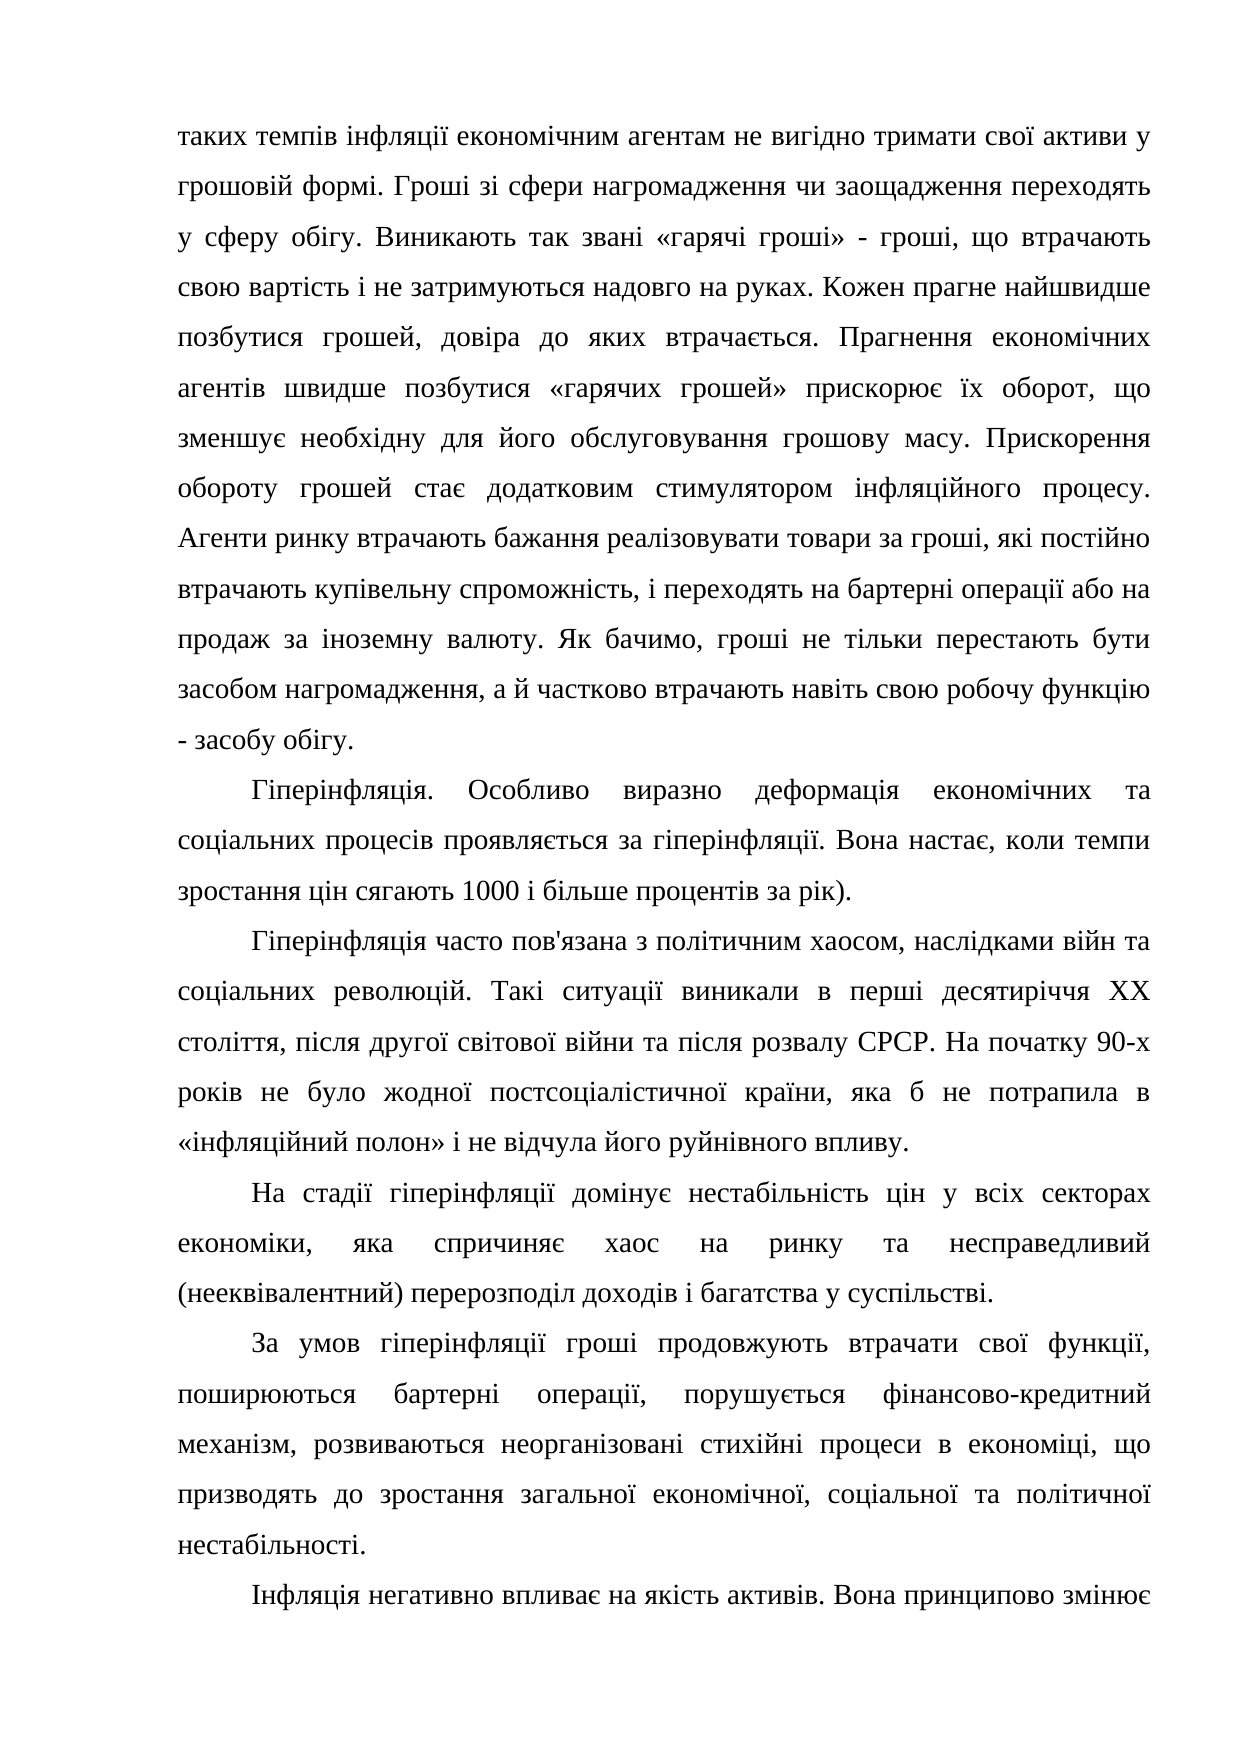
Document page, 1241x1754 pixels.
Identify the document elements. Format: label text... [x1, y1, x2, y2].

text За умов гіперінфляції гроші продовжують втрачати свої функції, поширюються бартерні операції, порушується фінансово-кредитний механізм, розвиваються неорганізовані стихійні процеси в економіці, що призводять до зростання загальної економічної, соціальної та політичної нестабільності. [177, 1326, 1152, 1560]
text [177, 1577, 1152, 1611]
text Гіперінфляція часто пов'язана з політичним хаосом, наслідками війн та соціальних революцій. Такі ситуації виникали в перші десятиріччя XX століття, після другої світової війни та після розвалу СРСР. На початку 90-х років не було жодної постсоціалістичної країни, яка б не потрапила в «інфляційний полон» і не відчула його руйнівного впливу. [177, 923, 1152, 1158]
text Гіперінфляція. Особливо виразно деформація економічних та соціальних процесів проявляється за гіперінфляції. Вона настає, коли темпи зростання цін сягають 1000 і більше процентів за рік). [177, 772, 1152, 906]
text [177, 118, 1152, 755]
text На стадії гіперінфляції домінує нестабільність цін у всіх секторах економіки, яка спричиняє хаос на ринку та несправедливий (нееквівалентний) перерозподіл доходів і багатства у суспільстві. [177, 1175, 1152, 1309]
